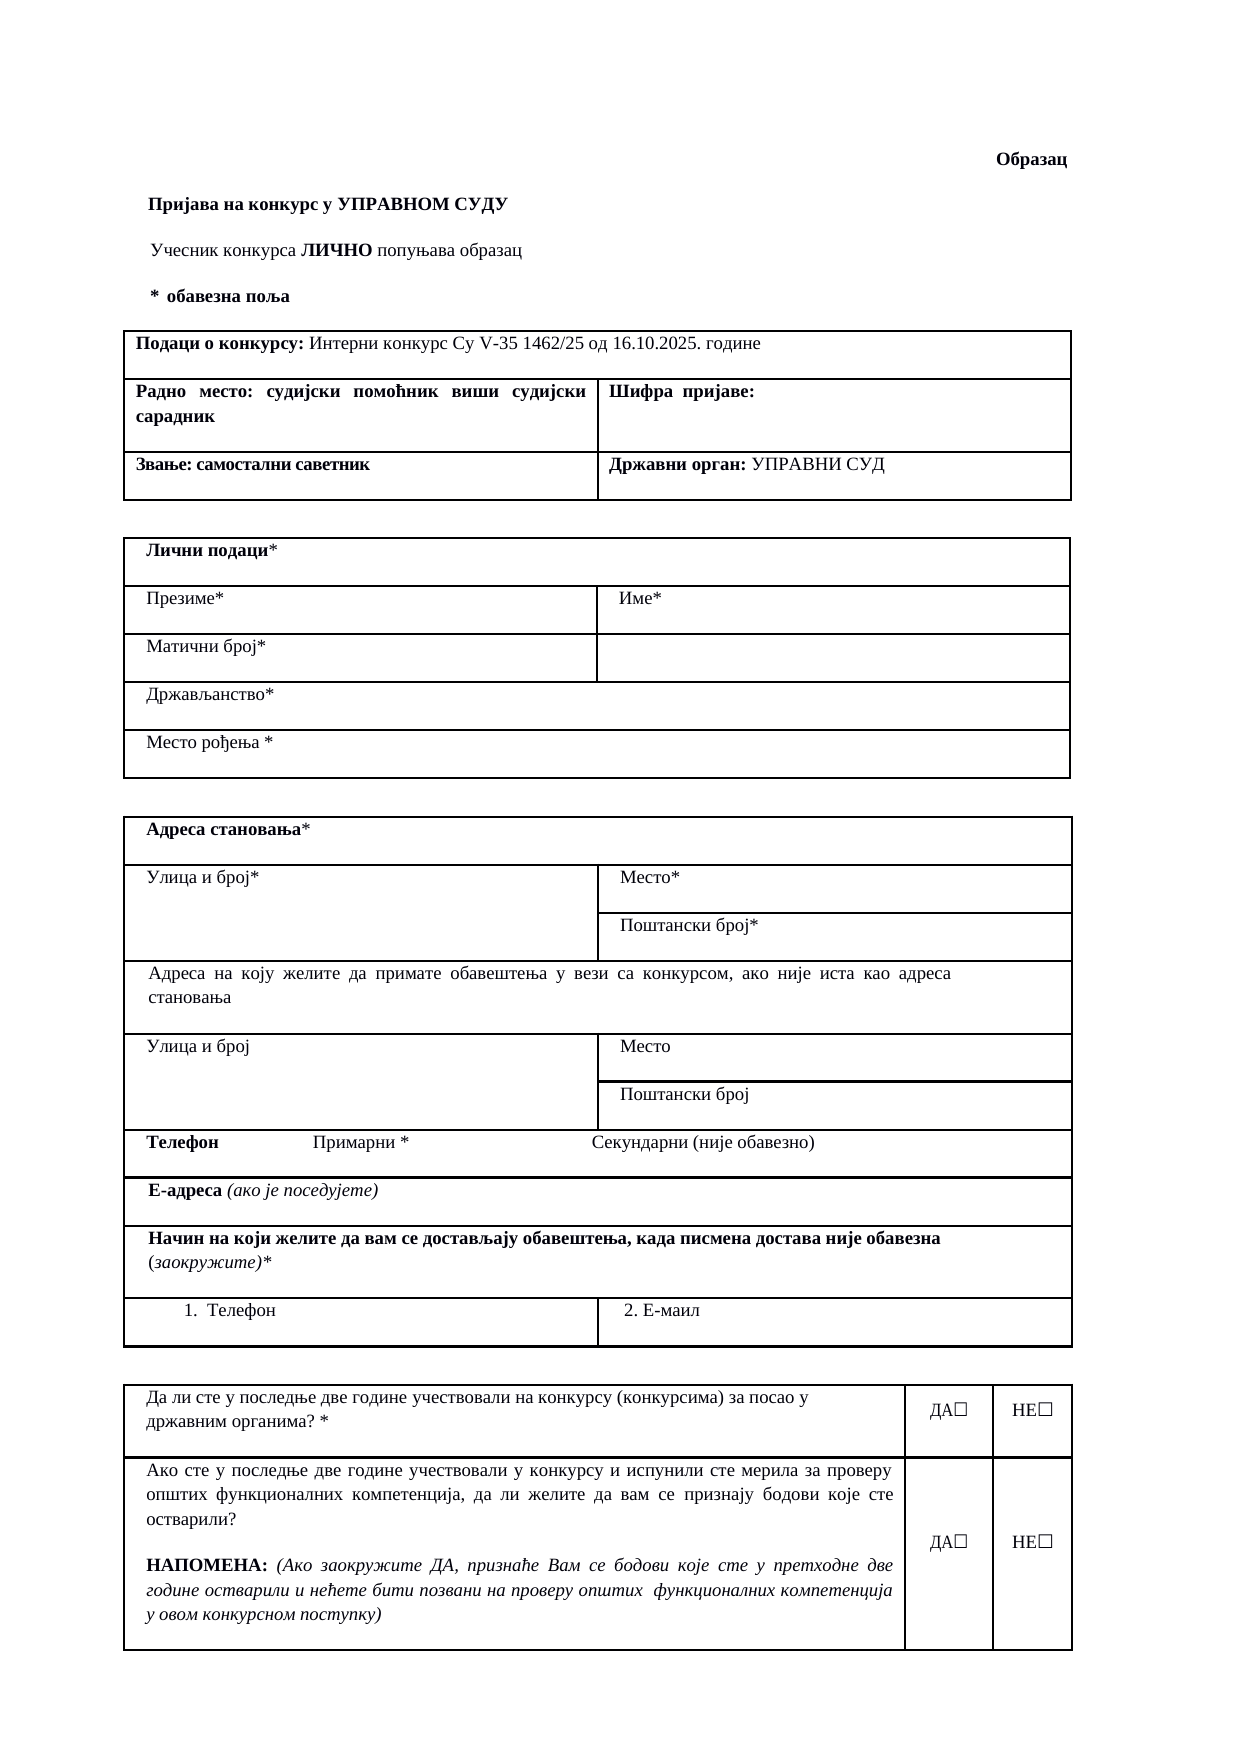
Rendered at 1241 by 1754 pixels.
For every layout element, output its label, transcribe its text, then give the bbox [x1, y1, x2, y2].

text Пријава на конкурс у УПРАВНОМ СУДУ [148, 193, 1096, 215]
table_cell Адреса на коју желите да примате обавештења у вези са конкурсом, ако није иста као адреса становања [125, 962, 1071, 1032]
table_cell Шифра пријаве: [599, 380, 1070, 451]
table_cell НЕ☐ [994, 1459, 1071, 1649]
table_cell Улица и број [125, 1035, 597, 1128]
table_cell Презиме* [125, 587, 596, 633]
table_cell 1. Телефон [125, 1299, 597, 1345]
table_cell Улица и број* [125, 866, 597, 959]
table_header Да ли сте у последње две године учествовали на конкурсу (конкурсима) за посао у државним органима? * [125, 1386, 904, 1456]
table_header Подаци о конкурсу: Интерни конкурс Су V-35 1462/25 од 16.10.2025. године [125, 332, 1070, 378]
table_cell Државни орган: УПРАВНИ СУД [599, 453, 1070, 499]
table_cell Име* [598, 587, 1069, 633]
table_header НЕ☐ [994, 1386, 1071, 1456]
table_cell ДА☐ [906, 1459, 992, 1649]
table_cell 2. Е-маил [599, 1299, 1071, 1345]
table_cell Радно место: судијски помоћник виши судијски сарадник [125, 380, 597, 451]
table_cell Поштански број [599, 1083, 1071, 1128]
table_cell Телефон Примарни * Секундарни (није обавезно) [125, 1131, 1071, 1176]
text Учесник конкурса ЛИЧНО попуњава образац [150, 239, 1096, 260]
table_cell Е-адреса (ако је поседујете) [125, 1179, 1071, 1224]
text Образац [996, 148, 1096, 169]
table_cell [598, 635, 1069, 681]
table_cell Звање: самостални саветник [125, 453, 597, 499]
table_cell Поштански број* [599, 914, 1071, 959]
table_cell Држављанство* [125, 683, 1069, 729]
table_cell Место рођења * [125, 731, 1069, 777]
table_header Адреса становања* [125, 818, 1071, 863]
table_cell Ако сте у последње две године учествовали у конкурсу и испунили сте мерила за проверу општих функционалних компетенција, да ли желите да вам се признају бодови које сте остварили? НАПОМЕНА: (Ако заокружите ДА, признаће Вам се бодови које сте у претходне две године остварили и нећете бити позвани на проверу општих функционалних компетенција у овом конкурсном поступку) [125, 1459, 904, 1649]
list обавезна поља [150, 284, 1096, 306]
table_cell Место* [599, 866, 1071, 912]
table_cell Начин на који желите да вам се достављају обавештења, када писмена достава није обавезна (заокружите)* [125, 1227, 1071, 1297]
table_header ДА☐ [906, 1386, 992, 1456]
table_cell Место [599, 1035, 1071, 1080]
table_header Лични подаци* [125, 539, 1069, 585]
table_cell Матични број* [125, 635, 596, 681]
